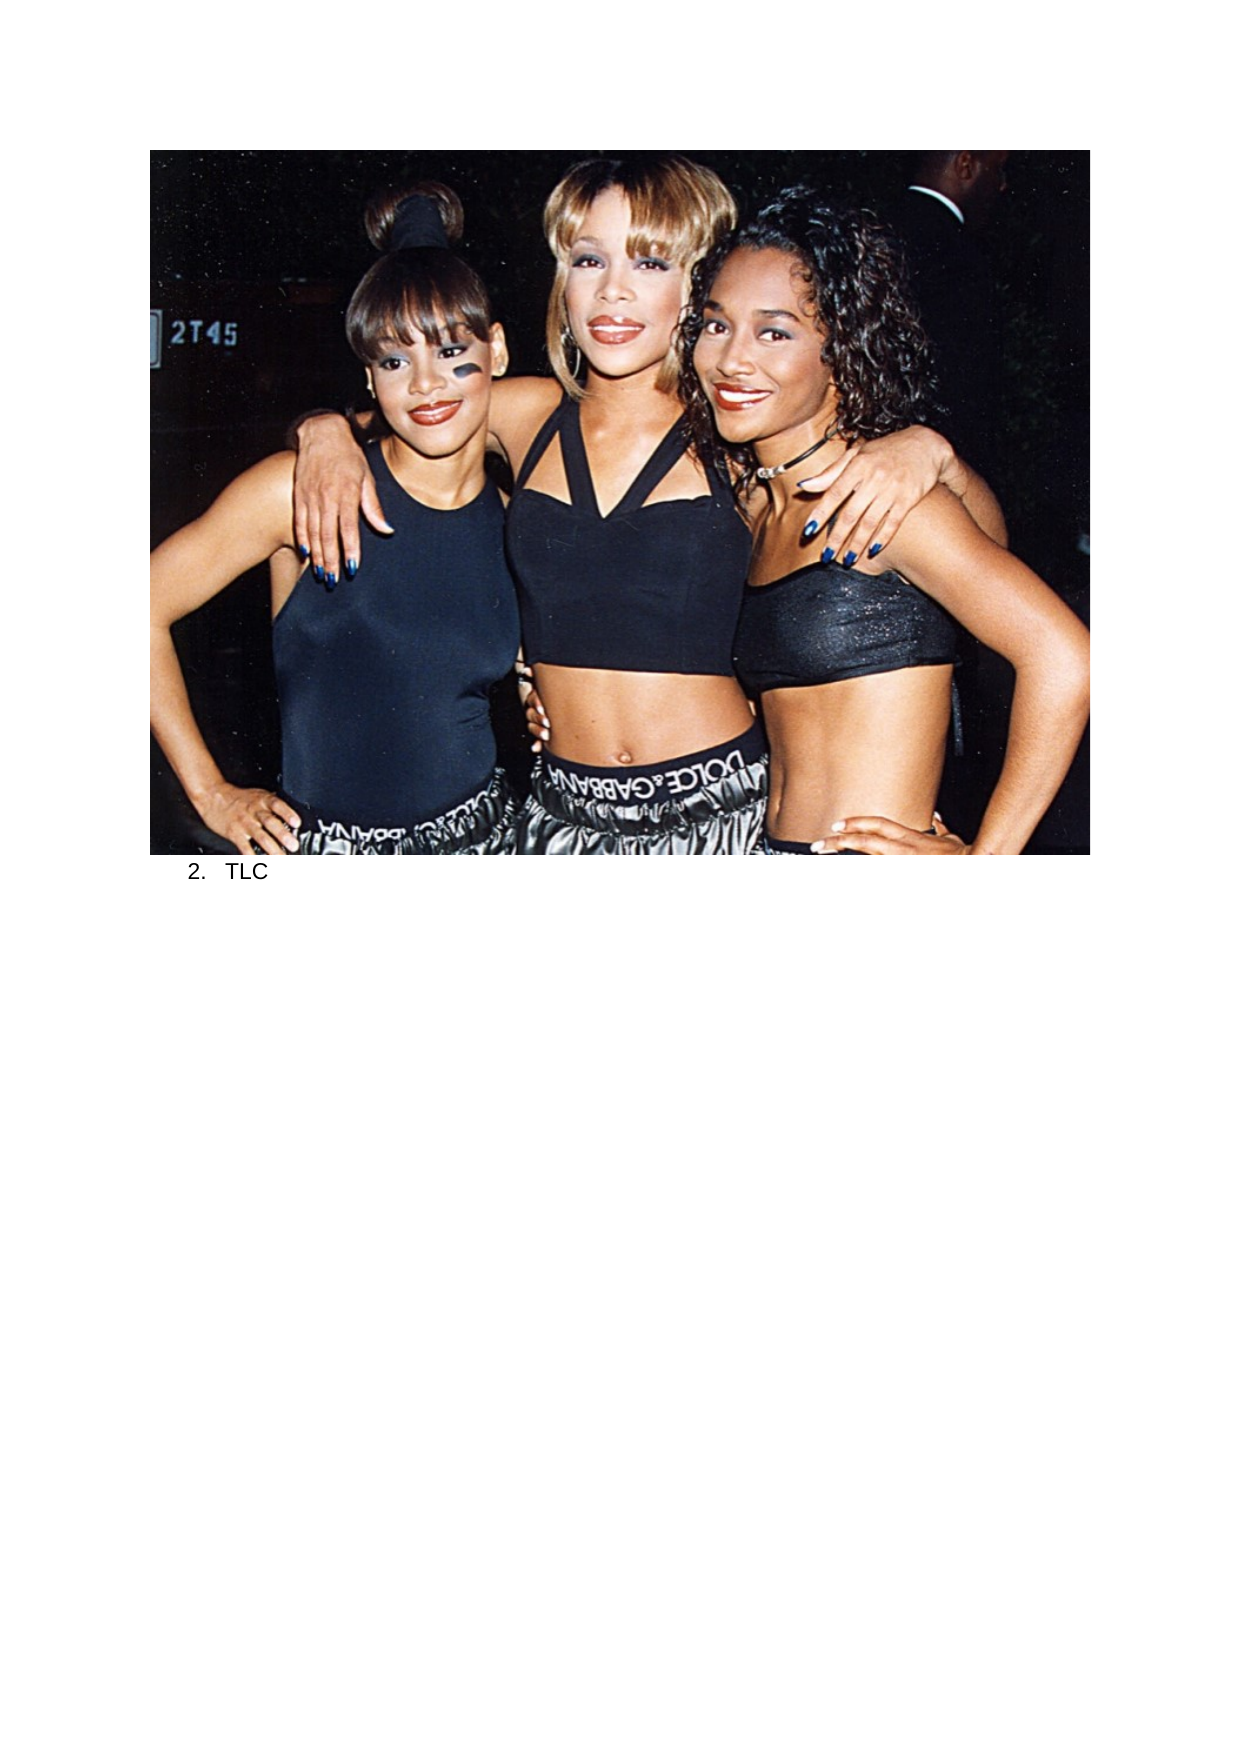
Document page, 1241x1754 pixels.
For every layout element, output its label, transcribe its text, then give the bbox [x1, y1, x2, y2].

list TLC [187, 858, 1090, 884]
picture [150, 150, 1091, 855]
